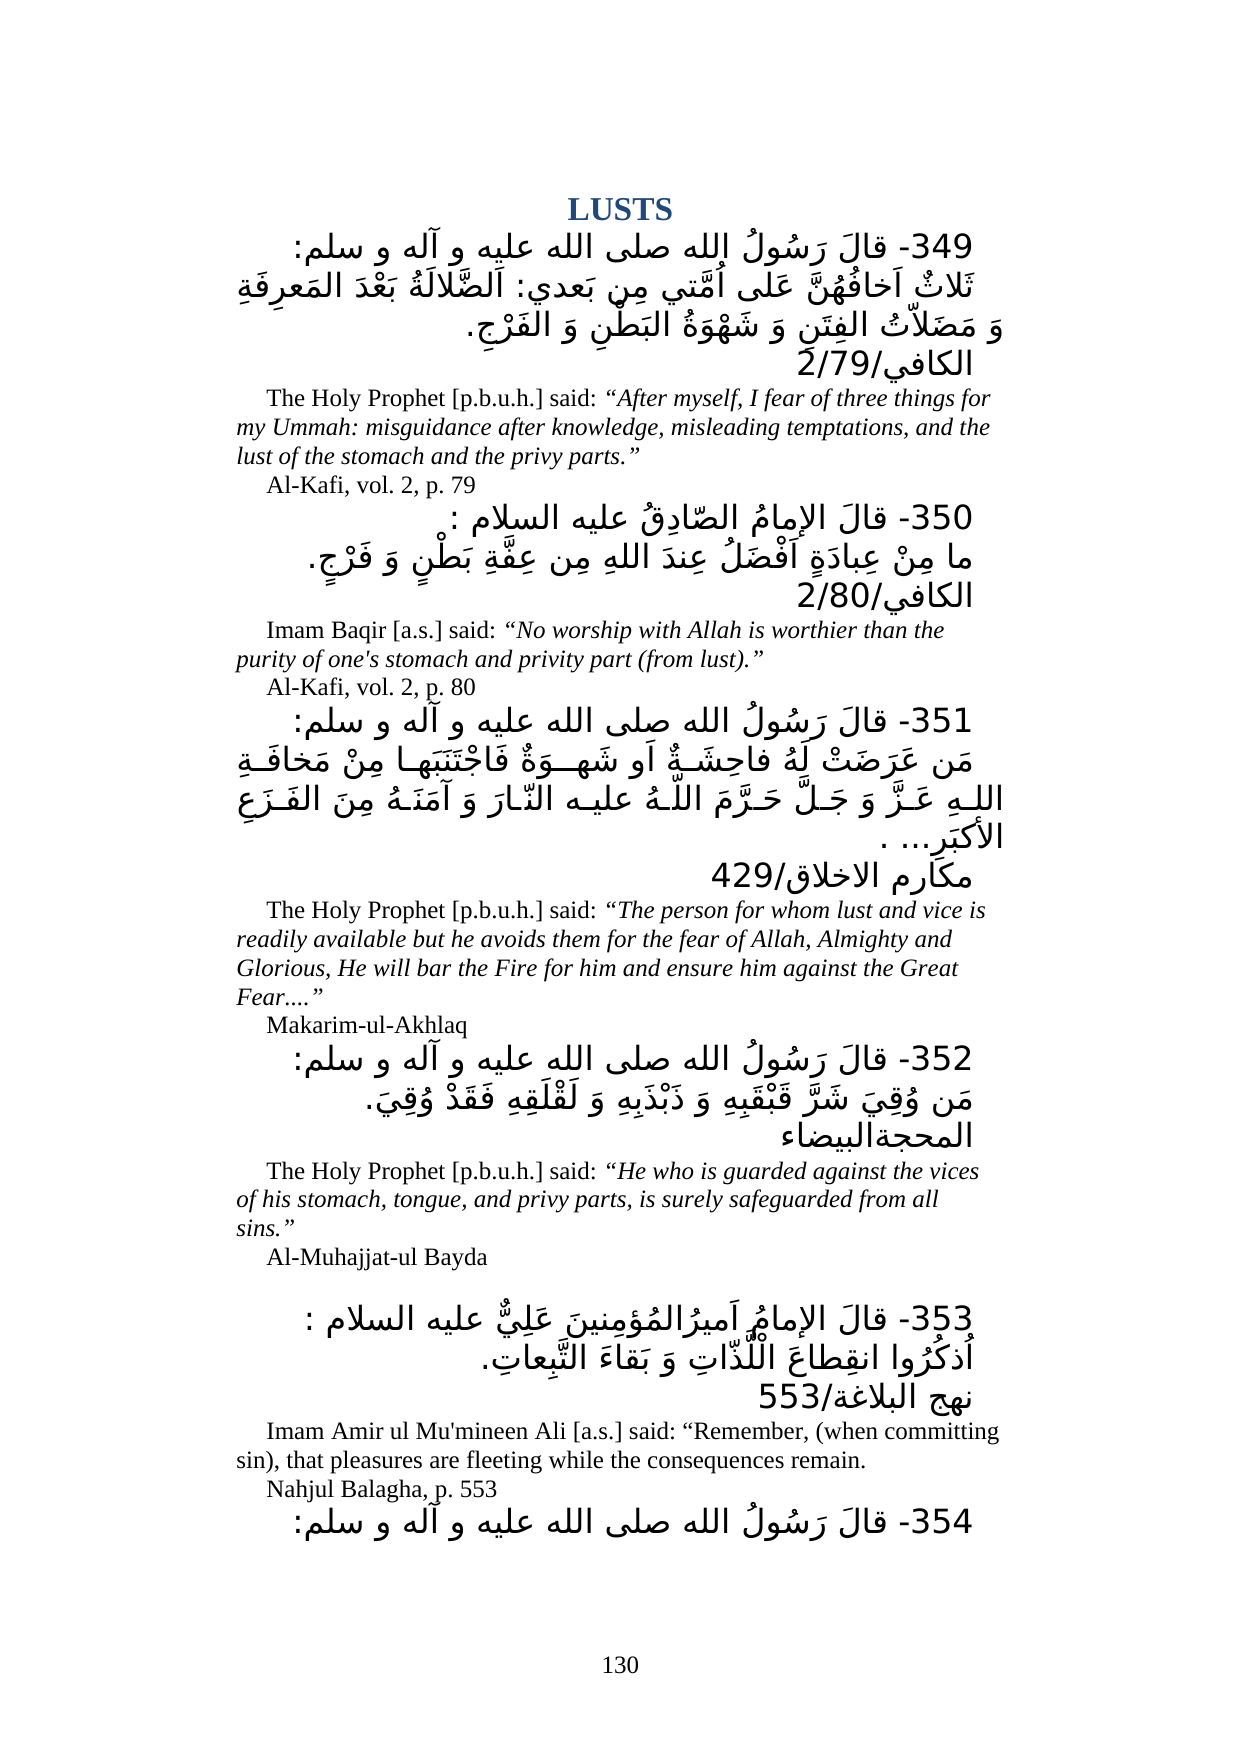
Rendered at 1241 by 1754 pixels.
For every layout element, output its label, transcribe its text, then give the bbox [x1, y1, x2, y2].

text مَن وُقِيَ شَرَّ قَبْقَبِهِ وَ ذَبْذَبِهِ وَ لَقْلَقِهِ فَقَدْ وُقِيَ. [236, 1078, 1004, 1117]
text ما مِنْ عِبادَةٍ اَفْضَلُ عِندَ اللهِ مِن عِفَّةِ بَطْنٍ وَ فَرْجٍ. [236, 537, 1004, 576]
text 354- قالَ رَسُولُ الله صلی الله عليه و آله و سلم: [236, 1502, 1004, 1541]
text 352- قالَ رَسُولُ الله صلی الله عليه و آله و سلم: [236, 1039, 1004, 1078]
text Makarim-ul-Akhlaq [236, 1011, 1004, 1039]
text ثَلاثٌ اَخافُهُنَّ عَلى اُمَّتي مِن بَعدي: اَلضَّلالَةُ بَعْدَ المَعرِفَةِ وَ مَضَلاّتُ الفِتَنِ وَ شَهْوَةُ البَطْنِ وَ الفَرْجِ. [236, 267, 1004, 344]
text Al-Kafi, vol. 2, p. 79 [236, 470, 1004, 498]
text 353- قالَ الإمامُ اَميرُالمُؤمِنينَ عَلِيٌّ عليه السلام : [236, 1299, 1004, 1338]
subtitle LUSTS [236, 190, 1004, 228]
text Imam Baqir [a.s.] said: “No worship with Allah is worthier than the purity of one's stomach and privity part (from lust).” [236, 615, 1004, 672]
text المحجةالبيضاء [236, 1117, 1004, 1156]
text الكافي/2/79 [236, 344, 1004, 383]
text The Holy Prophet [p.b.u.h.] said: “He who is guarded against the vices of his stomach, tongue, and privy parts, is surely safeguarded from all sins.” [236, 1156, 1004, 1242]
text الكافي/2/80 [236, 576, 1004, 615]
text Al-Muhajjat-ul Bayda [236, 1242, 1004, 1271]
text Al-Kafi, vol. 2, p. 80 [236, 672, 1004, 701]
text The Holy Prophet [p.b.u.h.] said: “The person for whom lust and vice is readily available but he avoids them for the fear of Allah, Almighty and Glorious, He will bar the Fire for him and ensure him against the Great Fear....” [236, 896, 1004, 1011]
text Nahjul Balagha, p. 553 [236, 1474, 1004, 1502]
text مَن عَرَضَتْ لَهُ فاحِشَةٌ اَو شَهـوَةٌ فَاجْتَنَبَها مِنْ مَخافَةِ اللهِ عَزَّ وَ جَلَّ حَرَّمَ اللّهُ عليه النّارَ وَ آمَنَهُ مِنَ الفَزَعِ الأكبَرِ... . [236, 740, 1004, 857]
text اُذكُرُوا انقِطاعَ الْلَّذّاتِ وَ بَقاءَ التَّبِعاتِ. [236, 1338, 1004, 1377]
text نهج البلاغة/553 [236, 1377, 1004, 1416]
text مكارم الاخلاق/429 [236, 857, 1004, 896]
text 351- قالَ رَسُولُ الله صلی الله عليه و آله و سلم: [236, 701, 1004, 740]
text Imam Amir ul Mu'mineen Ali [a.s.] said: “Remember, (when committing sin), that pleasures are fleeting while the consequences remain. [236, 1416, 1004, 1474]
text The Holy Prophet [p.b.u.h.] said: “After myself, I fear of three things for my Ummah: misguidance after knowledge, misleading temptations, and the lust of the stomach and the privy parts.” [236, 383, 1004, 470]
text 350- قالَ الإمامُ الصّادِقُ عليه السلام : [236, 498, 1004, 537]
text 349- قالَ رَسُولُ الله صلی الله عليه و آله و سلم: [236, 228, 1004, 267]
